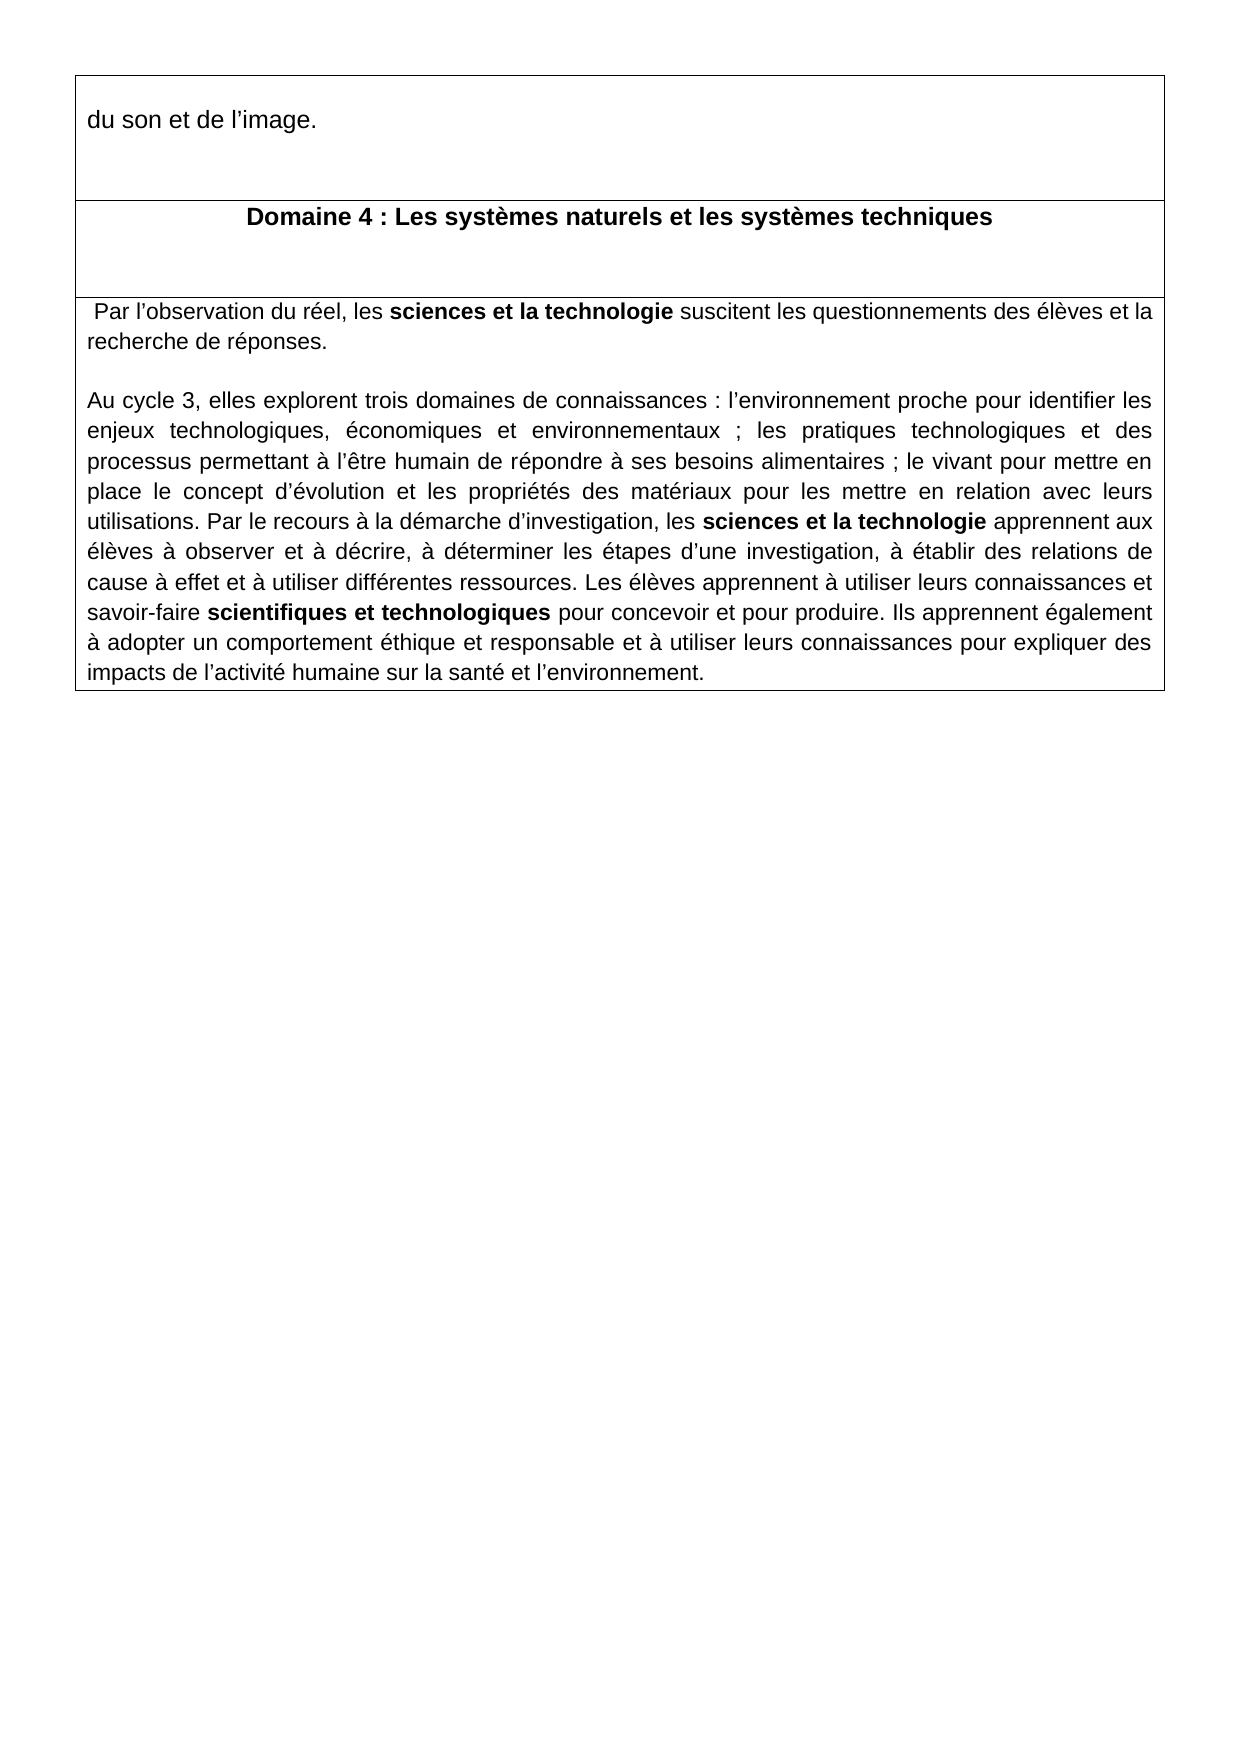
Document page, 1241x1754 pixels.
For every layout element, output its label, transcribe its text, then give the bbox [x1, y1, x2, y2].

table_cell Domaine 4 : Les systèmes naturels et les systèmes techniques [76, 201, 1164, 297]
table_cell Par l’observation du réel, les sciences et la technologie suscitent les questionnements des élèves et la recherche de réponses. Au cycle 3, elles explorent trois domaines de connaissances : l’environnement proche pour identifier les enjeux technologiques, économiques et environnementaux ; les pratiques technologiques et des processus permettant à l’être humain de répondre à ses besoins alimentaires ; le vivant pour mettre en place le concept d’évolution et les propriétés des matériaux pour les mettre en relation avec leurs utilisations. Par le recours à la démarche d’investigation, les sciences et la technologie apprennent aux élèves à observer et à décrire, à déterminer les étapes d’une investigation, à établir des relations de cause à effet et à utiliser différentes ressources. Les élèves apprennent à utiliser leurs connaissances et savoir-faire scientifiques et technologiques pour concevoir et pour produire. Ils apprennent également à adopter un comportement éthique et responsable et à utiliser leurs connaissances pour expliquer des impacts de l’activité humaine sur la santé et l’environnement. [76, 298, 1164, 690]
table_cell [76, 76, 1164, 200]
